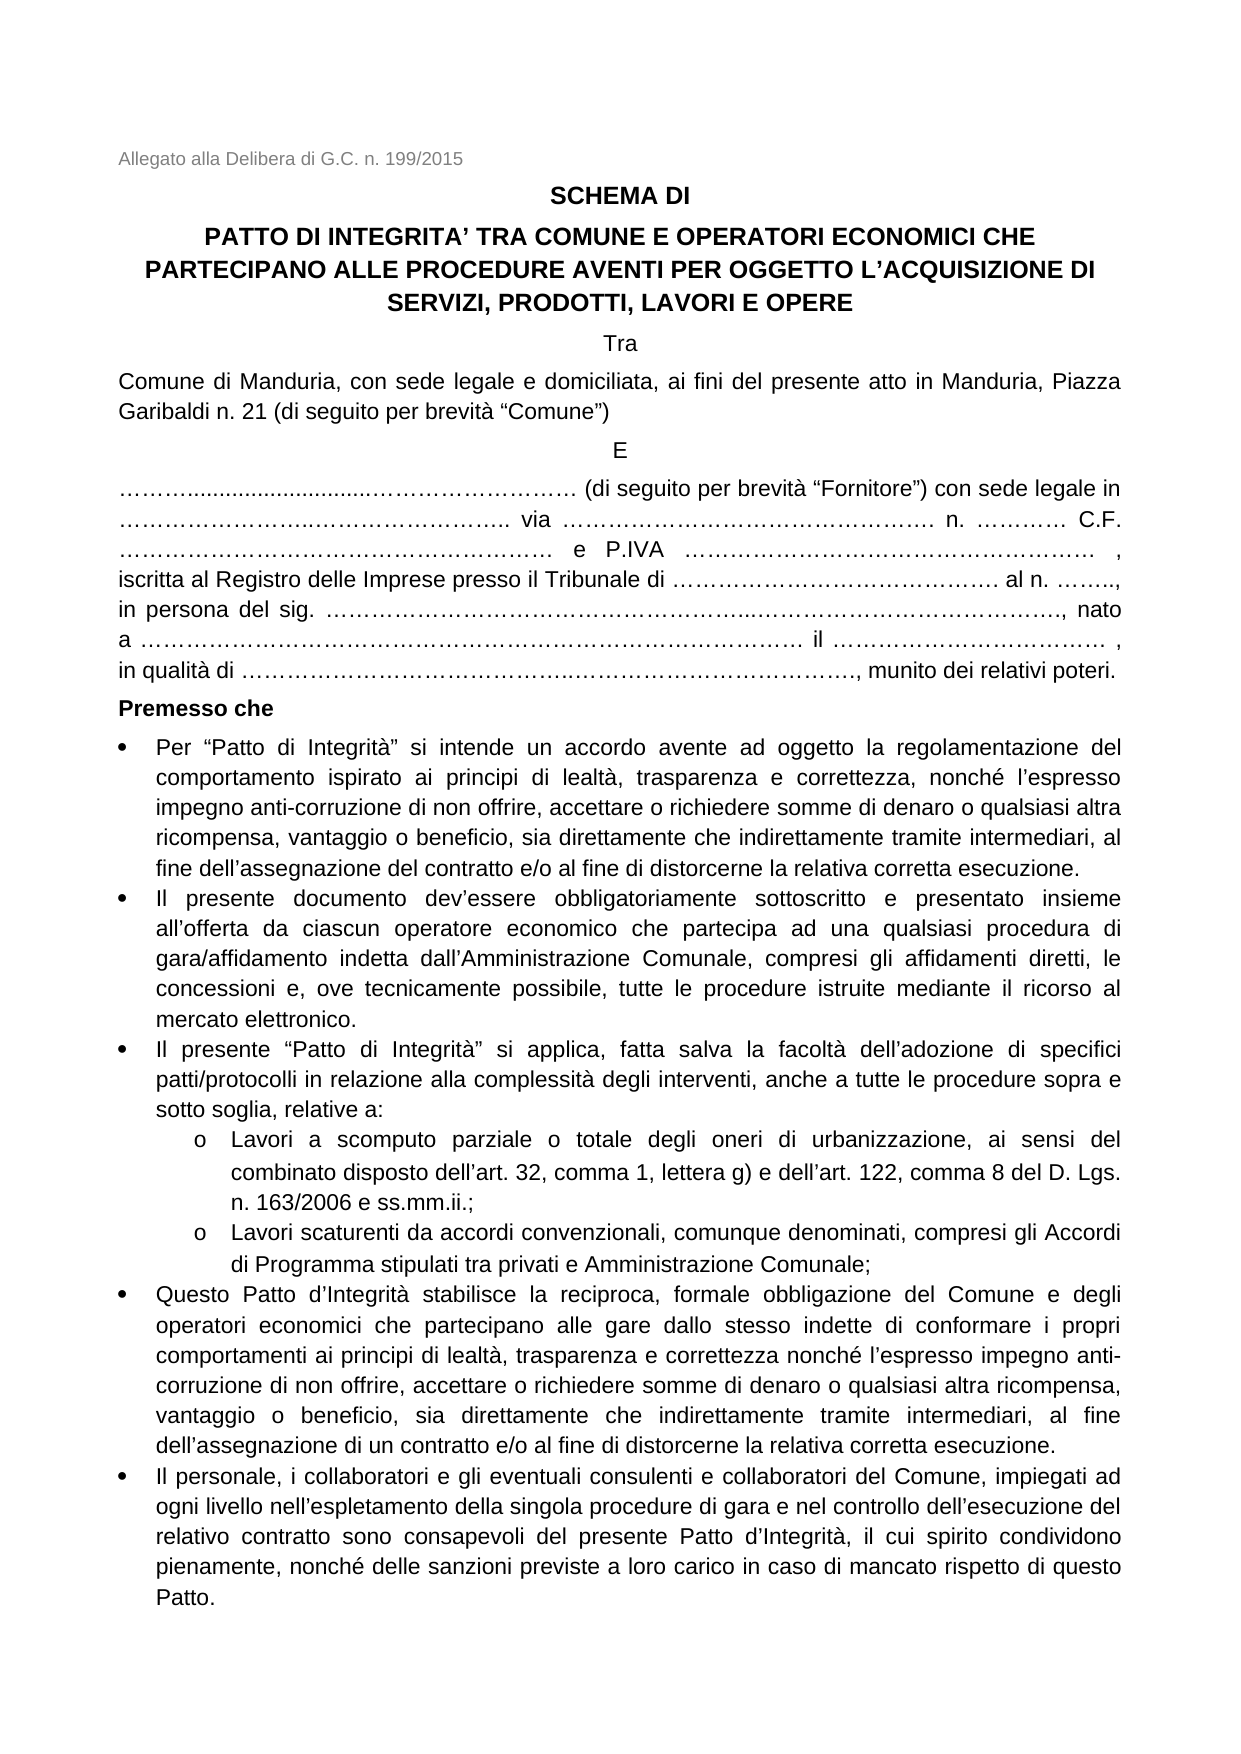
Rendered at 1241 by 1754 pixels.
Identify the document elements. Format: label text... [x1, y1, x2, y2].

list Lavori a scomputo parziale o totale degli oneri di urbanizzazione, ai sensi del combinato disposto dell’art. 32, comma 1, lettera g) e dell’art. 122, comma 8 del D. Lgs. n. 163/2006 e ss.mm.ii.; [193, 1126, 1122, 1215]
text Tra [118, 329, 1122, 356]
list Il presente “Patto di Integrità” si applica, fatta salva la facoltà dell’adozione di specifici patti/protocolli in relazione alla complessità degli interventi, anche a tutte le procedure sopra e sotto soglia, relative a: [118, 1036, 1122, 1122]
text Comune di Manduria, con sede legale e domiciliata, ai fini del presente atto in Manduria, Piazza Garibaldi n. 21 (di seguito per brevità “Comune”) [118, 368, 1122, 424]
text Allegato alla Delibera di G.C. n. 199/2015 [118, 148, 1122, 169]
text E [118, 437, 1122, 463]
text ……….............................……………………… (di seguito per brevità “Fornitore”) con sede legale in ……………………..…………………….. via …………………………………………. n. ………… C.F. ………………………………………………… e P.IVA ……………………………………………… , iscritta al Registro delle Imprese presso il Tribunale di ……………………………………. al n. …….., in persona del sig. ………………………………………………...…………………………………., nato a …………………………………………………………………………… il ……………………………… , in qualità di ……………………………………..………………………………., munito dei relativi poteri. [118, 475, 1122, 683]
list Questo Patto d’Integrità stabilisce la reciproca, formale obbligazione del Comune e degli operatori economici che partecipano alle gare dallo stesso indette di conformare i propri comportamenti ai principi di lealtà, trasparenza e correttezza nonché l’espresso impegno anti-corruzione di non offrire, accettare o richiedere somme di denaro o qualsiasi altra ricompensa, vantaggio o beneficio, sia direttamente che indirettamente tramite intermediari, al fine dell’assegnazione di un contratto e/o al fine di distorcerne la relativa corretta esecuzione. [118, 1281, 1122, 1459]
text Premesso che [118, 695, 1122, 721]
text PATTO DI INTEGRITA’ TRA COMUNE E OPERATORI ECONOMICI CHE PARTECIPANO ALLE PROCEDURE AVENTI PER OGGETTO L’ACQUISIZIONE DI SERVIZI, PRODOTTI, LAVORI E OPERE [118, 222, 1122, 317]
list Il presente documento dev’essere obbligatoriamente sottoscritto e presentato insieme all’offerta da ciascun operatore economico che partecipa ad una qualsiasi procedura di gara/affidamento indetta dall’Amministrazione Comunale, compresi gli affidamenti diretti, le concessioni e, ove tecnicamente possibile, tutte le procedure istruite mediante il ricorso al mercato elettronico. [118, 885, 1122, 1032]
list Lavori scaturenti da accordi convenzionali, comunque denominati, compresi gli Accordi di Programma stipulati tra privati e Amministrazione Comunale; [193, 1219, 1122, 1277]
text SCHEMA DI [118, 181, 1122, 209]
list Per “Patto di Integrità” si intende un accordo avente ad oggetto la regolamentazione del comportamento ispirato ai principi di lealtà, trasparenza e correttezza, nonché l’espresso impegno anti-corruzione di non offrire, accettare o richiedere somme di denaro o qualsiasi altra ricompensa, vantaggio o beneficio, sia direttamente che indirettamente tramite intermediari, al fine dell’assegnazione del contratto e/o al fine di distorcerne la relativa corretta esecuzione. [118, 734, 1122, 881]
list Il personale, i collaboratori e gli eventuali consulenti e collaboratori del Comune, impiegati ad ogni livello nell’espletamento della singola procedure di gara e nel controllo dell’esecuzione del relativo contratto sono consapevoli del presente Patto d’Integrità, il cui spirito condividono pienamente, nonché delle sanzioni previste a loro carico in caso di mancato rispetto di questo Patto. [118, 1463, 1122, 1610]
